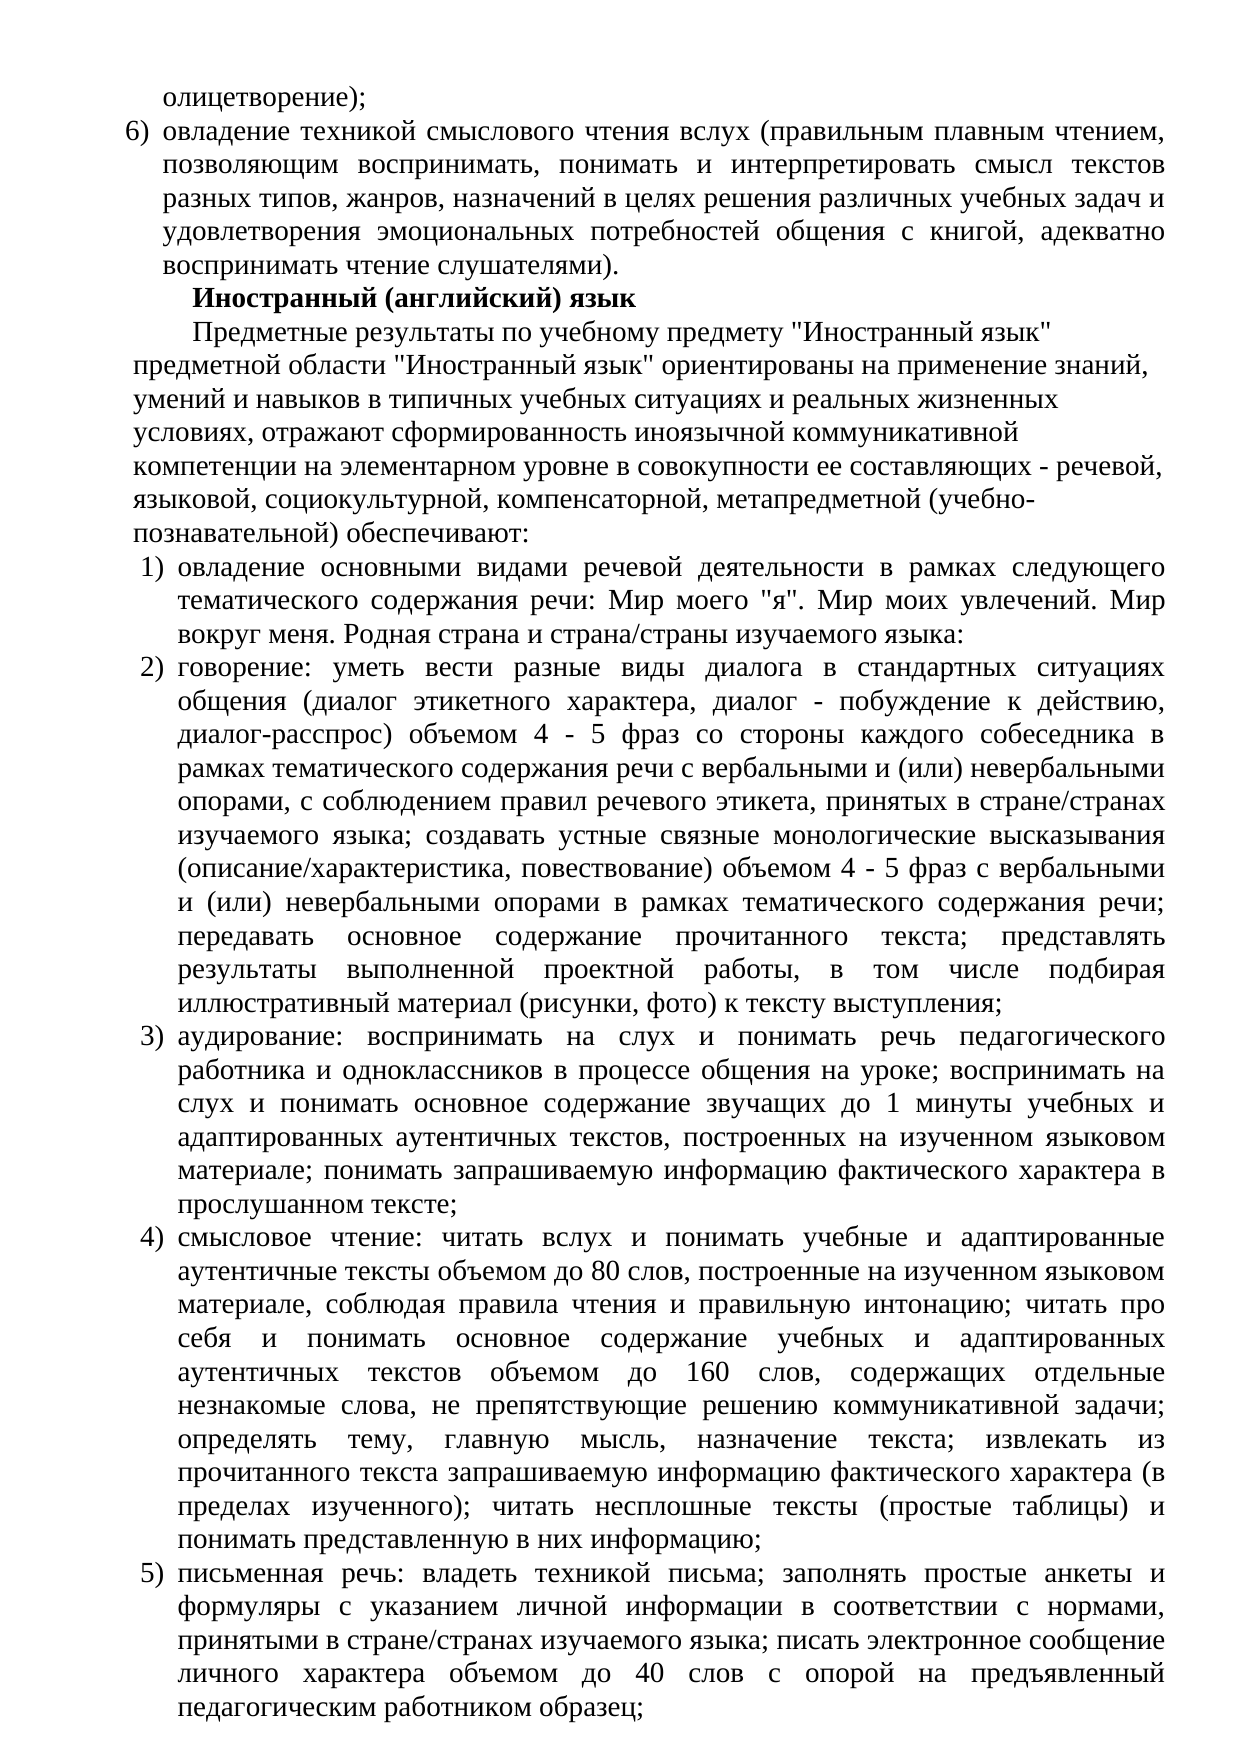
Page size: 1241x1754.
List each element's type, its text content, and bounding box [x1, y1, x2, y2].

list овладение основными видами речевой деятельности в рамках следующего тематического содержания речи: Мир моего "я". Мир моих увлечений. Мир вокруг меня. Родная страна и страна/страны изучаемого языка: [140, 549, 1166, 649]
list говорение: уметь вести разные виды диалога в стандартных ситуациях общения (диалог этикетного характера, диалог - побуждение к действию, диалог-расспрос) объемом 4 - 5 фраз со стороны каждого собеседника в рамках тематического содержания речи с вербальными и (или) невербальными опорами, с соблюдением правил речевого этикета, принятых в стране/странах изучаемого языка; создавать устные связные монологические высказывания (описание/характеристика, повествование) объемом 4 - 5 фраз с вербальными и (или) невербальными опорами в рамках тематического содержания речи; передавать основное содержание прочитанного текста; представлять результаты выполненной проектной работы, в том числе подбирая иллюстративный материал (рисунки, фото) к тексту выступления; [140, 649, 1166, 1018]
list смысловое чтение: читать вслух и понимать учебные и адаптированные аутентичные тексты объемом до 80 слов, построенные на изученном языковом материале, соблюдая правила чтения и правильную интонацию; читать про себя и понимать основное содержание учебных и адаптированных аутентичных текстов объемом до 160 слов, содержащих отдельные незнакомые слова, не препятствующие решению коммуникативной задачи; определять тему, главную мысль, назначение текста; извлекать из прочитанного текста запрашиваемую информацию фактического характера (в пределах изученного); читать несплошные тексты (простые таблицы) и понимать представленную в них информацию; [140, 1219, 1166, 1555]
text Иностранный (английский) язык [133, 280, 1166, 314]
list письменная речь: владеть техникой письма; заполнять простые анкеты и формуляры с указанием личной информации в соответствии с нормами, принятыми в стране/странах изучаемого языка; писать электронное сообщение личного характера объемом до 40 слов с опорой на предъявленный педагогическим работником образец; [140, 1555, 1166, 1723]
list аудирование: воспринимать на слух и понимать речь педагогического работника и одноклассников в процессе общения на уроке; воспринимать на слух и понимать основное содержание звучащих до 1 минуты учебных и адаптированных аутентичных текстов, построенных на изученном языковом материале; понимать запрашиваемую информацию фактического характера в прослушанном тексте; [140, 1018, 1166, 1219]
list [125, 79, 1166, 113]
list овладение техникой смыслового чтения вслух (правильным плавным чтением, позволяющим воспринимать, понимать и интерпретировать смысл текстов разных типов, жанров, назначений в целях решения различных учебных задач и удовлетворения эмоциональных потребностей общения с книгой, адекватно воспринимать чтение слушателями). [125, 113, 1166, 280]
text Предметные результаты по учебному предмету "Иностранный язык" предметной области "Иностранный язык" ориентированы на применение знаний, умений и навыков в типичных учебных ситуациях и реальных жизненных условиях, отражают сформированность иноязычной коммуникативной компетенции на элементарном уровне в совокупности ее составляющих - речевой, языковой, социокультурной, компенсаторной, метапредметной (учебно-познавательной) обеспечивают: [133, 314, 1166, 549]
